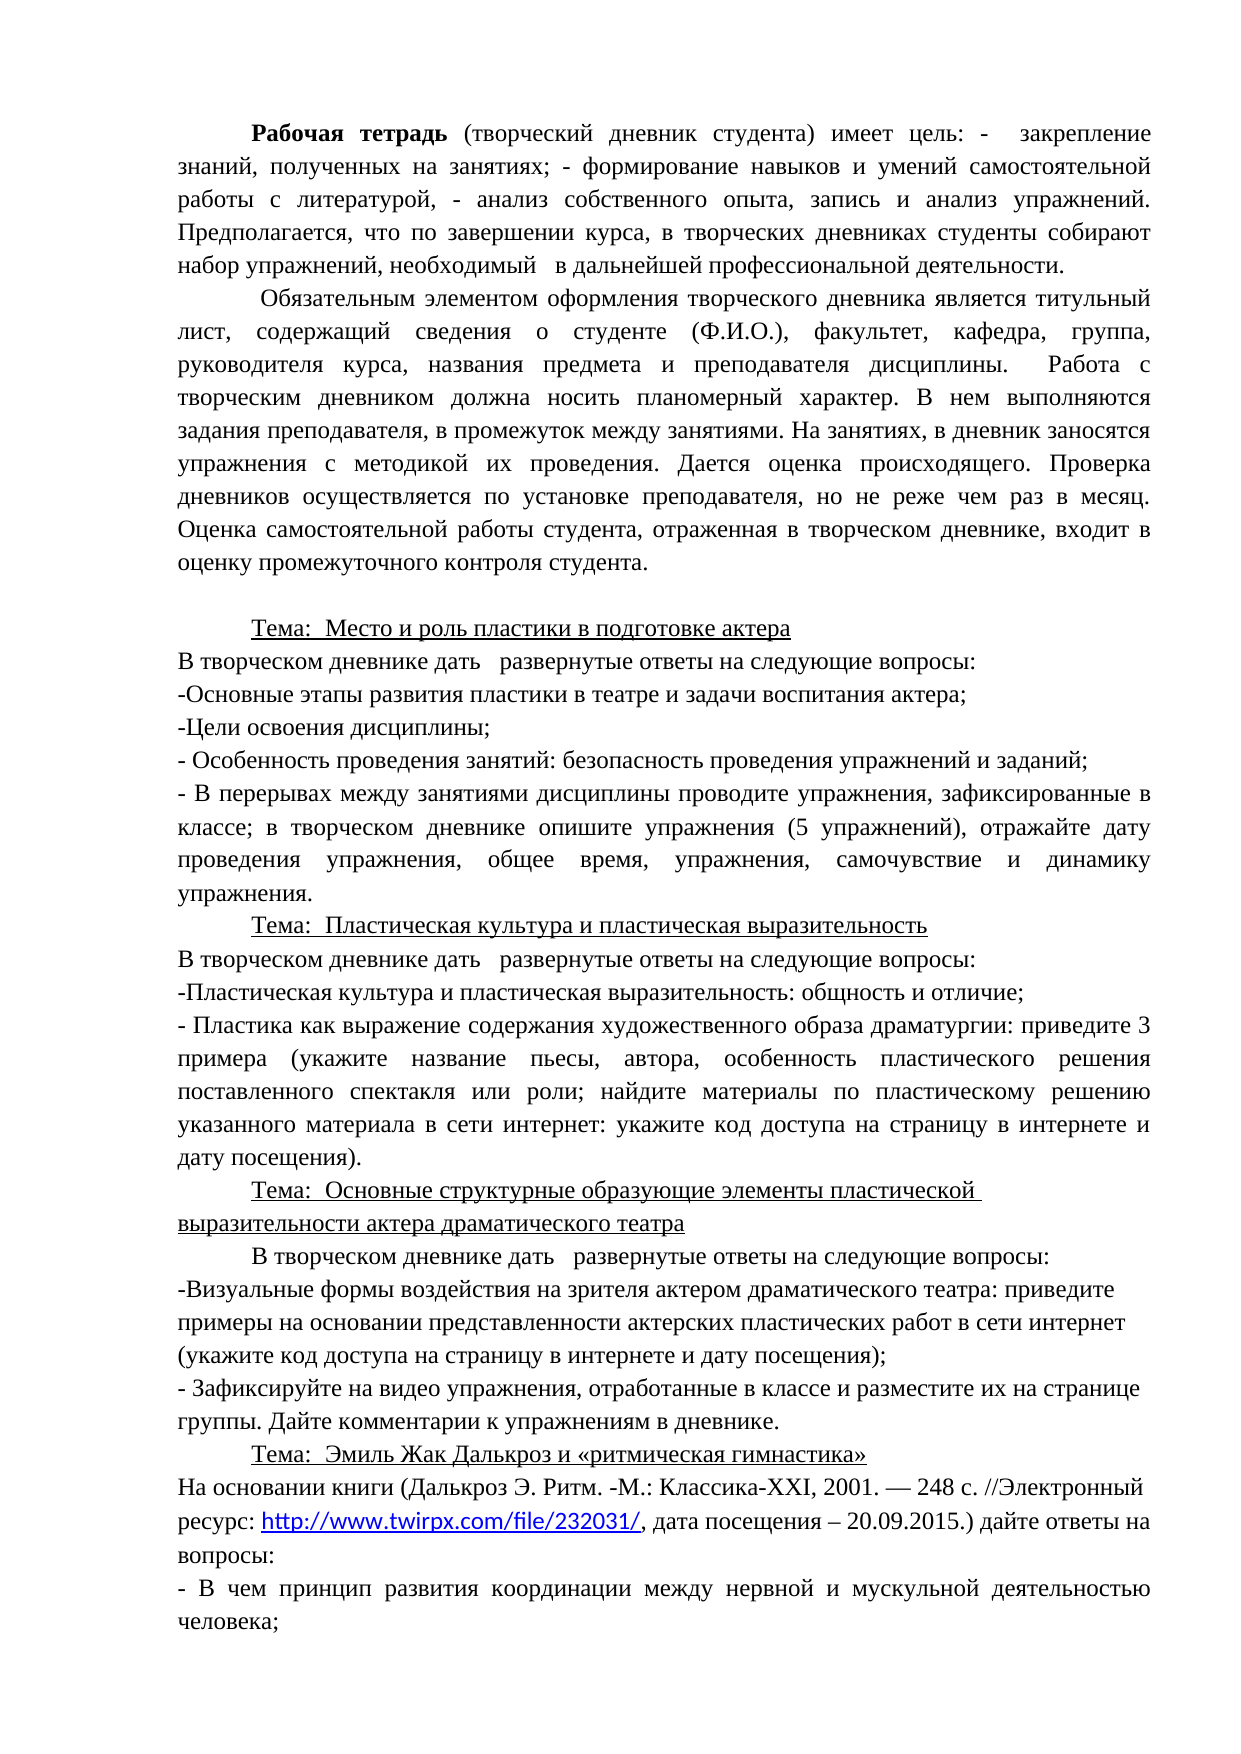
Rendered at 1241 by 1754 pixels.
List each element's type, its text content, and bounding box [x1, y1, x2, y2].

text Тема: Пластическая культура и пластическая выразительность [177, 911, 1152, 939]
text Обязательным элементом оформления творческого дневника является титульный лист, содержащий сведения о студенте (Ф.И.О.), факультет, кафедра, группа, руководителя курса, названия предмета и преподавателя дисциплины. Работа с творческим дневником должна носить планомерный характер. В нем выполняются задания преподавателя, в промежуток между занятиями. На занятиях, в дневник заносятся упражнения с методикой их проведения. Дается оценка происходящего. Проверка дневников осуществляется по установке преподавателя, но не реже чем раз в месяц. Оценка самостоятельной работы студента, отраженная в творческом дневнике, входит в оценку промежуточного контроля студента. [177, 283, 1152, 576]
text В творческом дневнике дать развернутые ответы на следующие вопросы: [177, 1241, 1152, 1269]
text - В перерывах между занятиями дисциплины проводите упражнения, зафиксированные в классе; в творческом дневнике опишите упражнения (5 упражнений), отражайте дату проведения упражнения, общее время, упражнения, самочувствие и динамику упражнения. [177, 778, 1152, 906]
text В творческом дневнике дать развернутые ответы на следующие вопросы: [177, 944, 1152, 972]
text В творческом дневнике дать развернутые ответы на следующие вопросы: [177, 646, 1152, 675]
text Тема: Место и роль пластики в подготовке актера [177, 613, 1152, 642]
text Тема: Эмиль Жак Далькроз и «ритмическая гимнастика» [177, 1439, 1152, 1468]
text Рабочая тетрадь (творческий дневник студента) имеет цель: - закрепление знаний, полученных на занятиях; - формирование навыков и умений самостоятельной работы с литературой, - анализ собственного опыта, запись и анализ упражнений. Предполагается, что по завершении курса, в творческих дневниках студенты собирают набор упражнений, необходимый в дальнейшей профессиональной деятельности. [177, 118, 1152, 279]
text - Особенность проведения занятий: безопасность проведения упражнений и заданий; [177, 746, 1152, 774]
text - Зафиксируйте на видео упражнения, отработанные в классе и разместите их на странице группы. Дайте комментарии к упражнениям в дневнике. [177, 1373, 1152, 1435]
text На основании книги (Далькроз Э. Ритм. -М.: Классика-XXI, 2001. — 248 с. //Электронный ресурс: http://www.twirpx.com/file/232031/, дата посещения – 20.09.2015.) дайте ответы на вопросы: [177, 1472, 1152, 1569]
text -Цели освоения дисциплины; [177, 712, 1152, 741]
text - Пластика как выражение содержания художественного образа драматургии: приведите 3 примера (укажите название пьесы, автора, особенность пластического решения поставленного спектакля или роли; найдите материалы по пластическому решению указанного материала в сети интернет: укажите код доступа на страницу в интернете и дату посещения). [177, 1010, 1152, 1171]
text -Основные этапы развития пластики в театре и задачи воспитания актера; [177, 679, 1152, 708]
text - В чем принцип развития координации между нервной и мускульной деятельностью человека; [177, 1573, 1152, 1635]
text -Пластическая культура и пластическая выразительность: общность и отличие; [177, 977, 1152, 1005]
text -Визуальные формы воздействия на зрителя актером драматического театра: приведите примеры на основании представленности актерских пластических работ в сети интернет (укажите код доступа на страницу в интернете и дату посещения); [177, 1274, 1152, 1369]
text Тема: Основные структурные образующие элементы пластической выразительности актера драматического театра [177, 1175, 1152, 1237]
